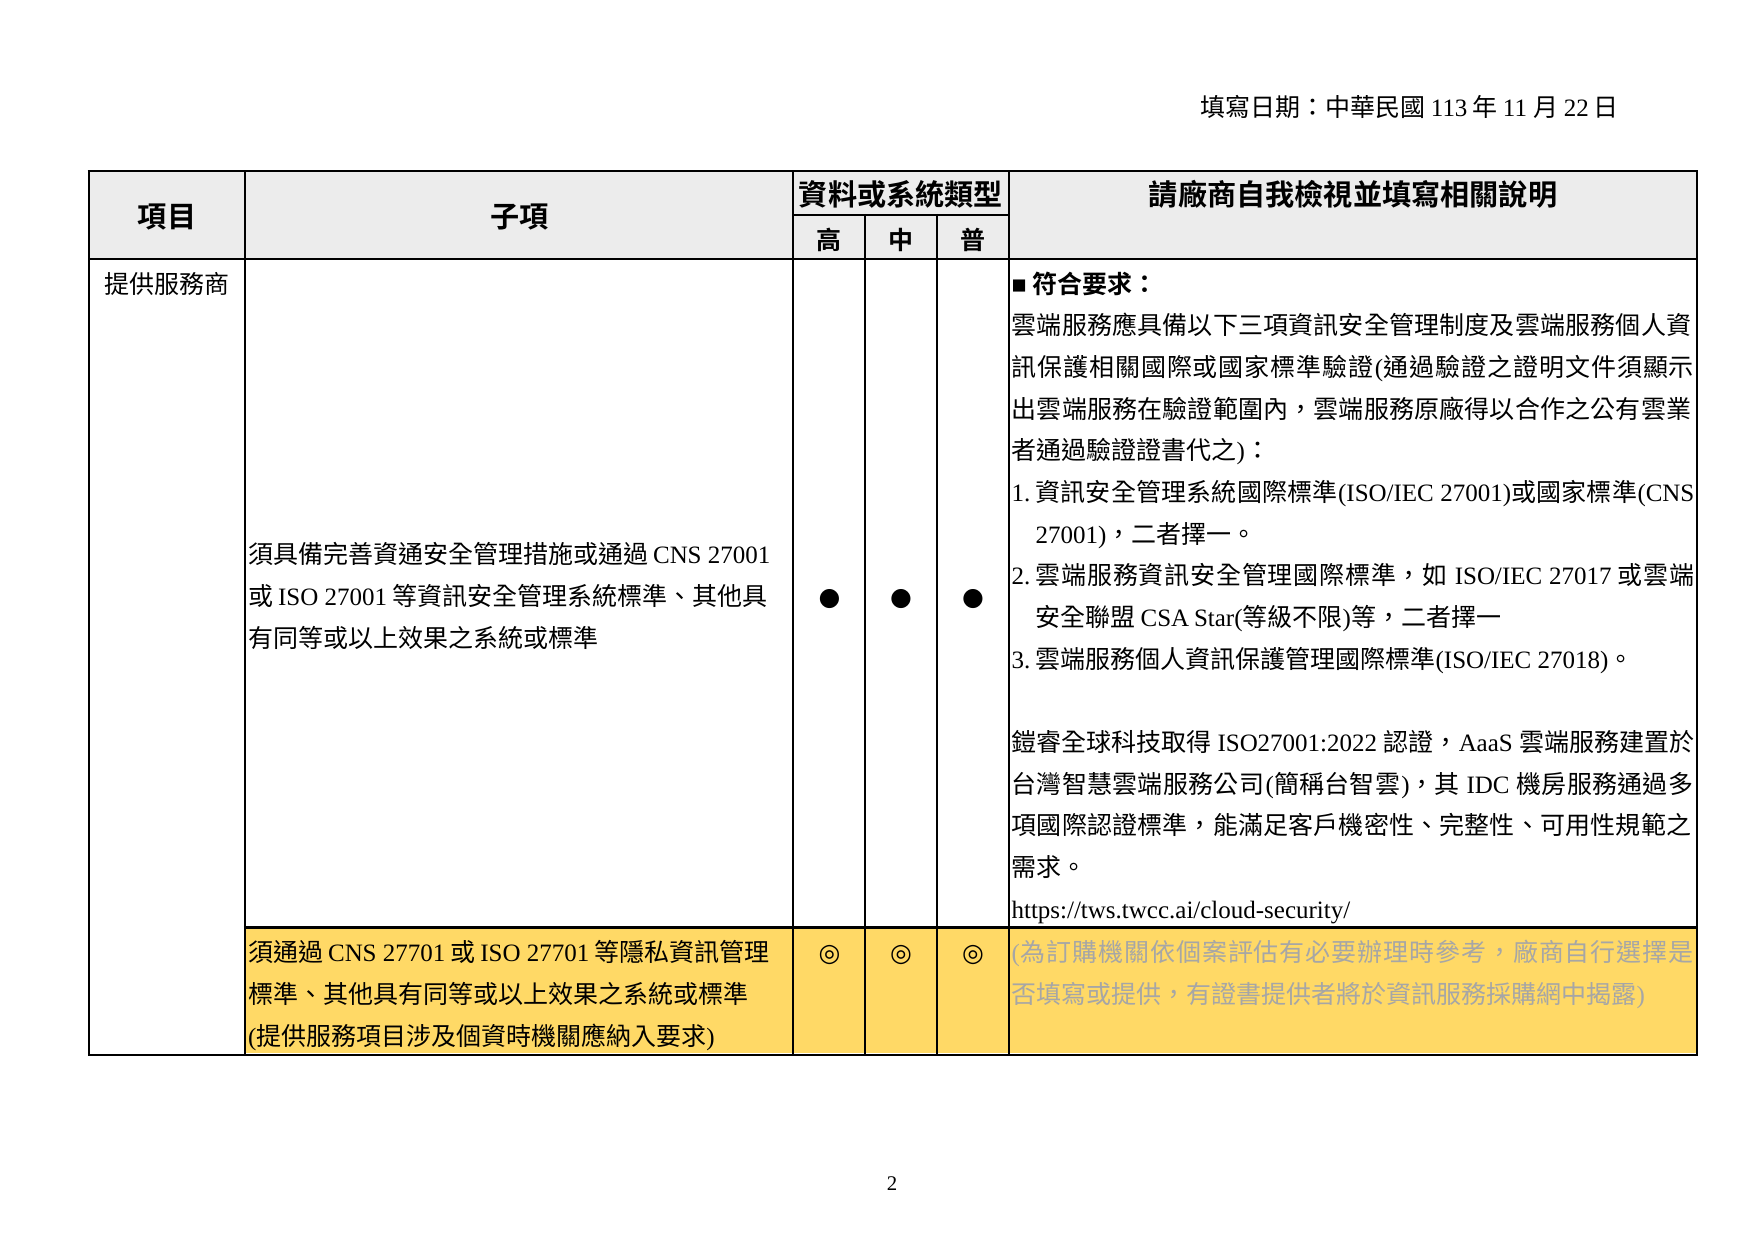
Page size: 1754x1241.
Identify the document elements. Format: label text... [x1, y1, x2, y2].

table_header 項目 [90, 172, 244, 258]
table_cell ◎ [794, 929, 864, 1053]
table_cell ■ 符合要求： 雲端服務應具備以下三項資訊安全管理制度及雲端服務個人資訊保護相關國際或國家標準驗證(通過驗證之證明文件須顯示出雲端服務在驗證範圍內，雲端服務原廠得以合作之公有雲業者通過驗證證書代之)： 資訊安全管理系統國際標準(ISO/IEC 27001)或國家標準(CNS 27001)，二者擇一。 雲端服務資訊安全管理國際標準，如ISO/IEC 27017或雲端安全聯盟CSA Star(等級不限)等，二者擇一 雲端服務個人資訊保護管理國際標準(ISO/IEC 27018)。 鎧睿全球科技取得 ISO27001:2022 認證，AaaS 雲端服務建置於台灣智慧雲端服務公司(簡稱台智雲)，其 IDC 機房服務通過多項國際認證標準，能滿足客戶機密性、完整性、可用性規範之需求。 https://tws.twcc.ai/cloud-security/ [1010, 260, 1696, 926]
table_cell 普 [938, 216, 1008, 258]
table_cell ● [866, 260, 936, 926]
table_header 子項 [246, 172, 792, 258]
table_cell ● [794, 260, 864, 926]
table_cell 須通過CNS 27701或ISO 27701等隱私資訊管理標準、其他具有同等或以上效果之系統或標準 (提供服務項目涉及個資時機關應納入要求) [246, 929, 792, 1053]
table_cell (為訂購機關依個案評估有必要辦理時參考，廠商自行選擇是否填寫或提供，有證書提供者將於資訊服務採購網中揭露) [1010, 929, 1696, 1053]
table_header 請廠商自我檢視並填寫相關說明 [1010, 172, 1696, 258]
table_header 資料或系統類型 [794, 172, 1008, 214]
table_cell 高 [794, 216, 864, 258]
table_cell 須具備完善資通安全管理措施或通過CNS 27001或ISO 27001等資訊安全管理系統標準、其他具有同等或以上效果之系統或標準 [246, 260, 792, 926]
table_cell ● [938, 260, 1008, 926]
table_cell ◎ [866, 929, 936, 1053]
table_cell 提供服務商 [90, 260, 244, 1053]
table_cell ◎ [938, 929, 1008, 1053]
table_cell 中 [866, 216, 936, 258]
